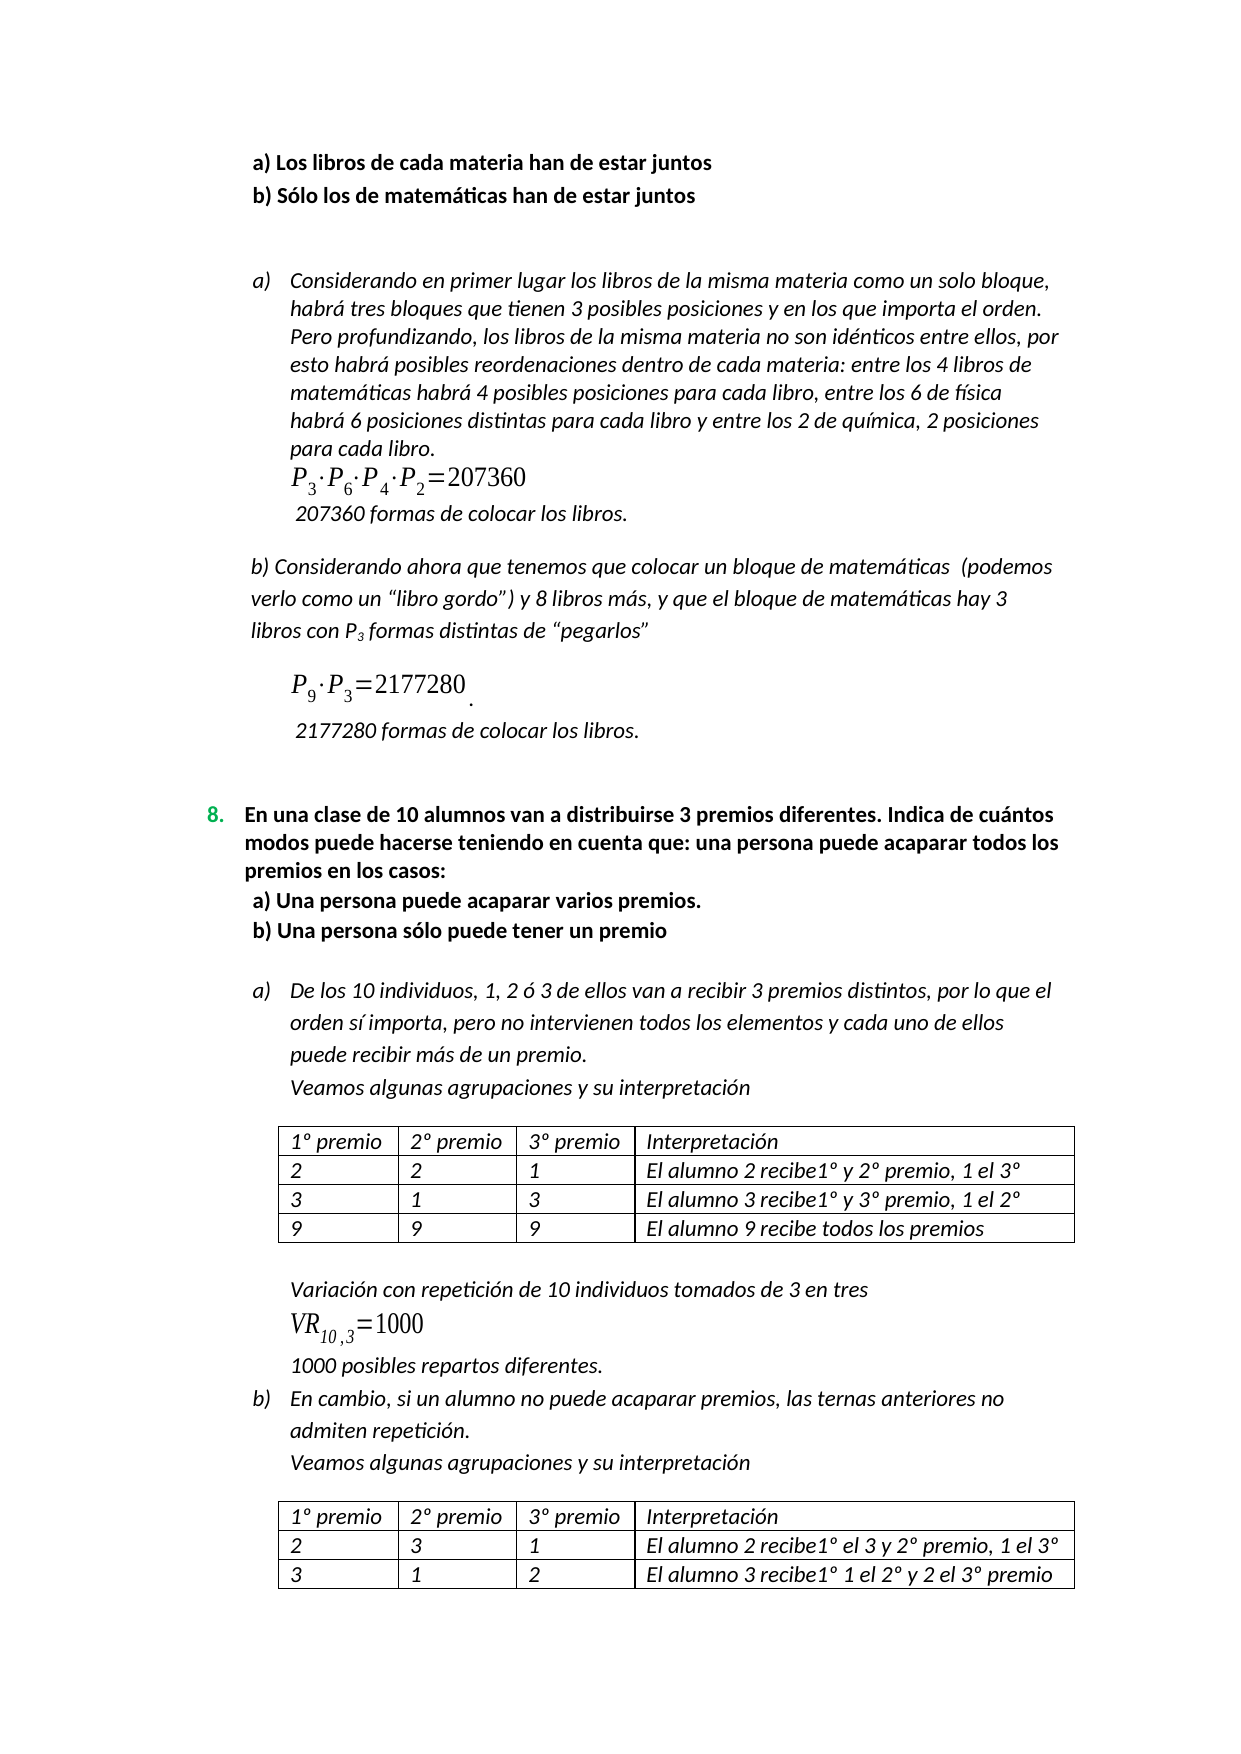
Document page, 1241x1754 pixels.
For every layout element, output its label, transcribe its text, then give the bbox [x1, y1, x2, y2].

table_cell 3 [279, 1185, 398, 1213]
table_cell 2 [279, 1156, 398, 1184]
table_cell 9 [399, 1214, 516, 1242]
table_header 3º premio [517, 1127, 634, 1155]
list En cambio, si un alumno no puede acaparar premios, las ternas anteriores no admiten repetición. [252, 1384, 1063, 1444]
table_header 2º premio [399, 1502, 516, 1530]
list 207360 formas de colocar los libros. [290, 499, 1063, 527]
text a) Una persona puede acaparar varios premios. [252, 886, 1063, 914]
table_header Interpretación [636, 1127, 1074, 1155]
list 2177280 formas de colocar los libros. [290, 717, 1063, 744]
text b) Sólo los de matemáticas han de estar juntos [252, 182, 1063, 210]
table_cell 2 [279, 1531, 398, 1559]
list . [290, 669, 1063, 712]
table_cell El alumno 2 recibe1º el 3 y 2º premio, 1 el 3º [636, 1531, 1074, 1559]
table_cell 1 [517, 1531, 634, 1559]
list Variación con repetición de 10 individuos tomados de 3 en tres [290, 1275, 1063, 1303]
text b) Una persona sólo puede tener un premio [252, 916, 1063, 944]
table_cell El alumno 9 recibe todos los premios [636, 1214, 1074, 1242]
table_cell 1 [399, 1560, 516, 1588]
table_header Interpretación [636, 1502, 1074, 1530]
text a) Los libros de cada materia han de estar juntos [252, 148, 1063, 176]
table_cell 3 [279, 1560, 398, 1588]
list 1000 posibles repartos diferentes. [290, 1351, 1063, 1379]
table_header 3º premio [517, 1502, 634, 1530]
table_header 2º premio [399, 1127, 516, 1155]
table_cell 1 [399, 1185, 516, 1213]
table_cell El alumno 2 recibe1º y 2º premio, 1 el 3º [636, 1156, 1074, 1184]
table_cell 9 [279, 1214, 398, 1242]
table_header 1º premio [279, 1127, 398, 1155]
list Considerando en primer lugar los libros de la misma materia como un solo bloque, habrá tres bloques que tienen 3 posibles posiciones y en los que importa el orden. Pero profundizando, los libros de la misma materia no son idénticos entre ellos, por esto habrá posibles reordenaciones dentro de cada materia: entre los 4 libros de matemáticas habrá 4 posibles posiciones para cada libro, entre los 6 de física habrá 6 posiciones distintas para cada libro y entre los 2 de química, 2 posiciones para cada libro. [252, 266, 1063, 462]
table_cell El alumno 3 recibe1º y 3º premio, 1 el 2º [636, 1185, 1074, 1213]
table_cell El alumno 3 recibe1º 1 el 2º y 2 el 3º premio [636, 1560, 1074, 1588]
text b) Considerando ahora que tenemos que colocar un bloque de matemáticas (podemos verlo como un “libro gordo”) y 8 libros más, y que el bloque de matemáticas hay 3 libros con P3 formas distintas de “pegarlos” [251, 552, 1063, 644]
table_cell 9 [517, 1214, 634, 1242]
table_cell 2 [517, 1560, 634, 1588]
table_cell 2 [399, 1156, 516, 1184]
list En una clase de 10 alumnos van a distribuirse 3 premios diferentes. Indica de cuántos modos puede hacerse teniendo en cuenta que: una persona puede acaparar todos los premios en los casos: [207, 800, 1063, 884]
table_cell 1 [517, 1156, 634, 1184]
table_cell 3 [517, 1185, 634, 1213]
list De los 10 individuos, 1, 2 ó 3 de ellos van a recibir 3 premios distintos, por lo que el orden sí importa, pero no intervienen todos los elementos y cada uno de ellos puede recibir más de un premio. [252, 976, 1063, 1068]
table_header 1º premio [279, 1502, 398, 1530]
table_cell 3 [399, 1531, 516, 1559]
list Veamos algunas agrupaciones y su interpretación [290, 1073, 1063, 1101]
list Veamos algunas agrupaciones y su interpretación [290, 1448, 1063, 1476]
